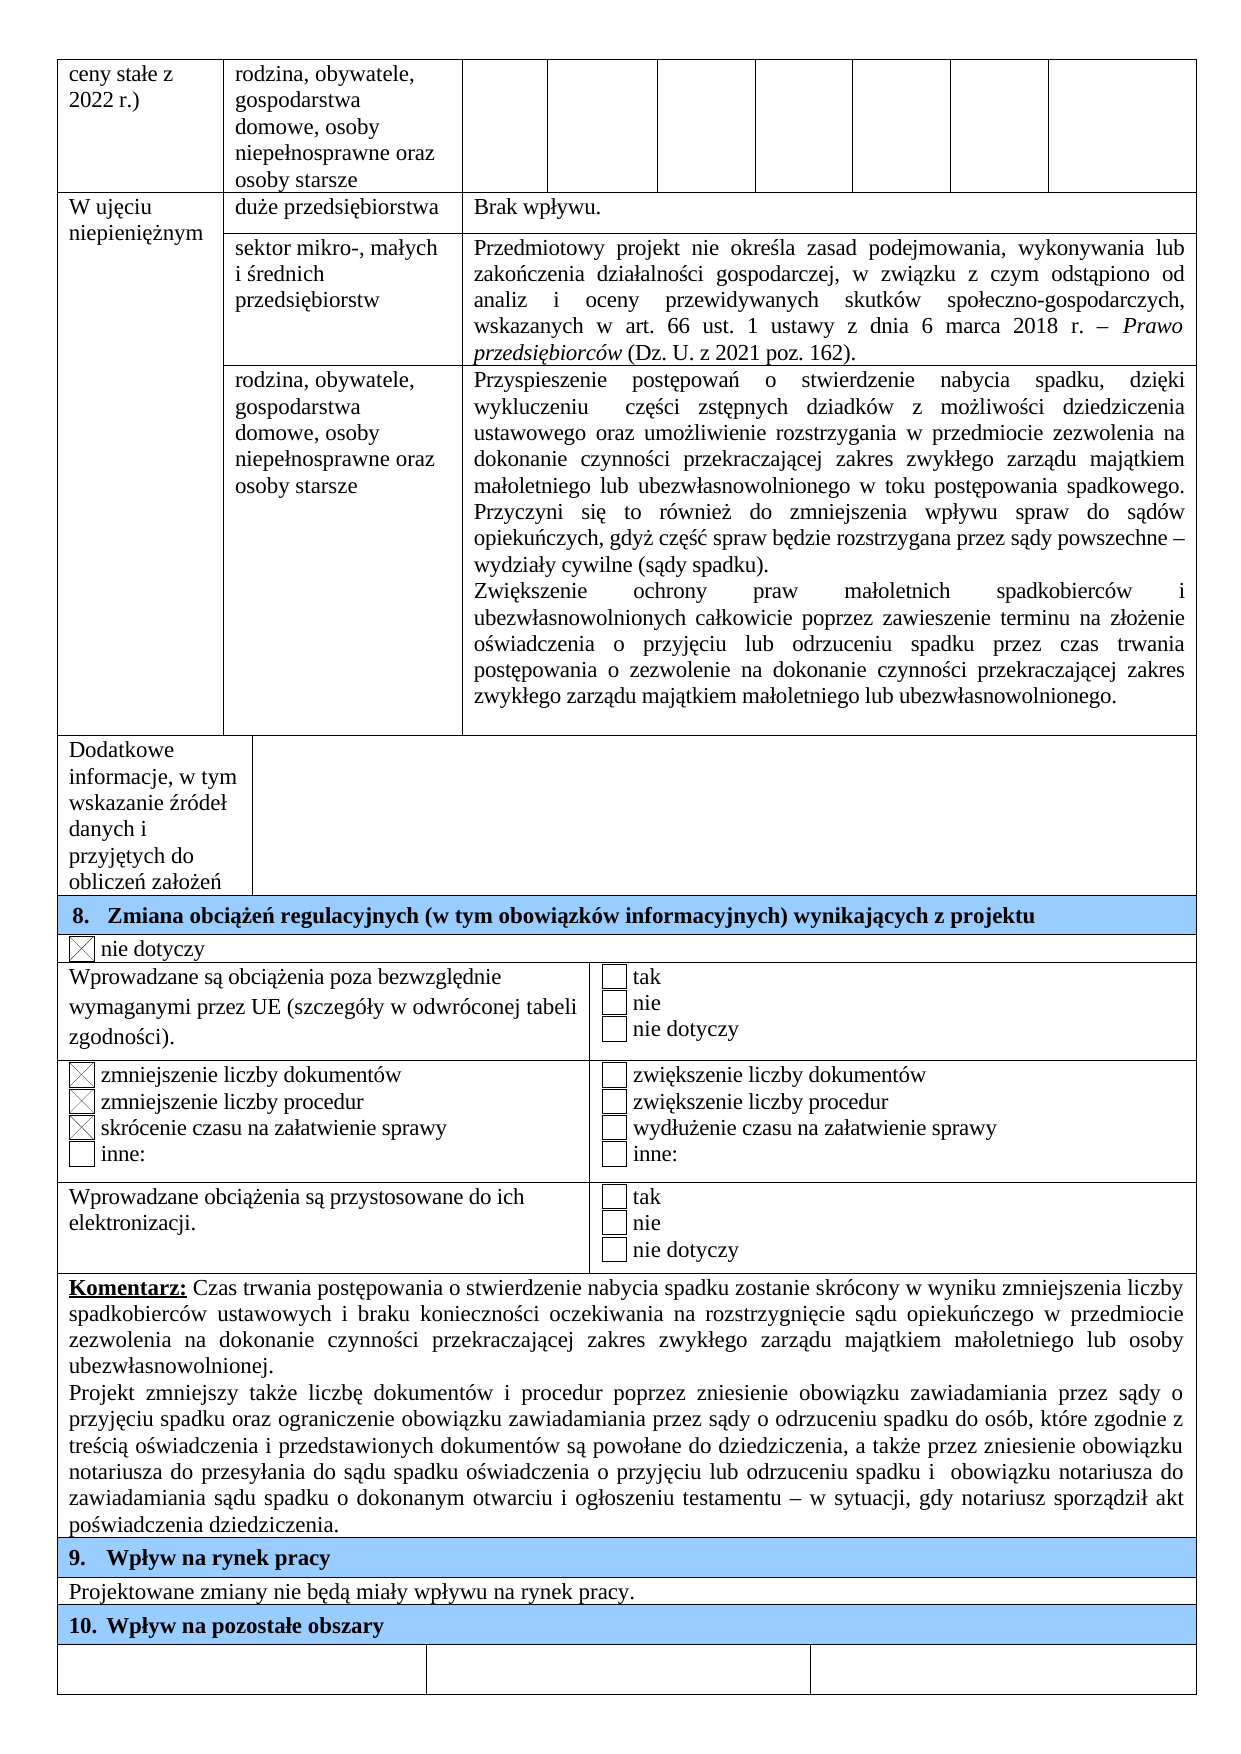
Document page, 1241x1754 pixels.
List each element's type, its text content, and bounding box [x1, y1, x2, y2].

table_cell Przedmiotowy projekt nie określa zasad podejmowania, wykonywania lub zakończenia działalności gospodarczej, w związku z czym odstąpiono od analiz i oceny przewidywanych skutków społeczno-gospodarczych, wskazanych w art. 66 ust. 1 ustawy z dnia 6 marca 2018 r. – Prawo przedsiębiorców (Dz. U. z 2021 poz. 162). [463, 234, 1196, 365]
table_cell Komentarz: Czas trwania postępowania o stwierdzenie nabycia spadku zostanie skrócony w wyniku zmniejszenia liczby spadkobierców ustawowych i braku konieczności oczekiwania na rozstrzygnięcie sądu opiekuńczego w przedmiocie zezwolenia na dokonanie czynności przekraczającej zakres zwykłego zarządu majątkiem małoletniego lub osoby ubezwłasnowolnionej. Projekt zmniejszy także liczbę dokumentów i procedur poprzez zniesienie obowiązku zawiadamiania przez sądy o przyjęciu spadku oraz ograniczenie obowiązku zawiadamiania przez sądy o odrzuceniu spadku do osób, które zgodnie z treścią oświadczenia i przedstawionych dokumentów są powołane do dziedziczenia, a także przez zniesienie obowiązku notariusza do przesyłania do sądu spadku oświadczenia o przyjęciu lub odrzuceniu spadku i obowiązku notariusza do zawiadamiania sądu spadku o dokonanym otwarciu i ogłoszeniu testamentu – w sytuacji, gdy notariusz sporządził akt poświadczenia dziedziczenia. [58, 1274, 1196, 1537]
table_cell rodzina, obywatele, gospodarstwa domowe, osoby niepełnosprawne oraz osoby starsze [224, 60, 462, 192]
table_cell Zmiana obciążeń regulacyjnych (w tym obowiązków informacyjnych) wynikających z projektu [58, 896, 1196, 934]
table_cell Brak wpływu. [463, 193, 1196, 232]
table_cell W ujęciu niepieniężnym [58, 193, 223, 735]
table_cell Przyspieszenie postępowań o stwierdzenie nabycia spadku, dzięki wykluczeniu części zstępnych dziadków z możliwości dziedziczenia ustawowego oraz umożliwienie rozstrzygania w przedmiocie zezwolenia na dokonanie czynności przekraczającej zakres zwykłego zarządu majątkiem małoletniego lub ubezwłasnowolnionego w toku postępowania spadkowego. Przyczyni się to również do zmniejszenia wpływu spraw do sądów opiekuńczych, gdyż część spraw będzie rozstrzygana przez sądy powszechne – wydziały cywilne (sądy spadku). Zwiększenie ochrony praw małoletnich spadkobierców i ubezwłasnowolnionych całkowicie poprzez zawieszenie terminu na złożenie oświadczenia o przyjęciu lub odrzuceniu spadku przez czas trwania postępowania o zezwolenie na dokonanie czynności przekraczającej zakres zwykłego zarządu majątkiem małoletniego lub ubezwłasnowolnionego. [463, 366, 1196, 735]
table_cell zmniejszenie liczby dokumentów zmniejszenie liczby procedur skrócenie czasu na załatwienie sprawy inne: [58, 1061, 589, 1182]
table_cell zwiększenie liczby dokumentów zwiększenie liczby procedur wydłużenie czasu na załatwienie sprawy inne: [590, 1061, 1196, 1182]
table_cell tak nie nie dotyczy [590, 963, 1196, 1060]
table_cell Wpływ na rynek pracy [58, 1538, 1196, 1577]
table_cell tak nie nie dotyczy [590, 1183, 1196, 1272]
table_cell rodzina, obywatele, gospodarstwa domowe, osoby niepełnosprawne oraz osoby starsze [224, 366, 462, 735]
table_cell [811, 1645, 1196, 1694]
table_cell Wprowadzane obciążenia są przystosowane do ich elektronizacji. [58, 1183, 589, 1272]
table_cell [427, 1645, 810, 1694]
table_cell duże przedsiębiorstwa [224, 193, 462, 232]
table_cell Wpływ na pozostałe obszary [58, 1605, 1196, 1644]
table_cell Projektowane zmiany nie będą miały wpływu na rynek pracy. [58, 1578, 1196, 1604]
table_cell Wprowadzane są obciążenia poza bezwzględnie wymaganymi przez UE (szczegóły w odwróconej tabeli zgodności). [58, 963, 589, 1060]
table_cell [224, 234, 462, 365]
table_cell nie dotyczy [58, 935, 1196, 962]
table_cell Dodatkowe informacje, w tym wskazanie źródeł danych i przyjętych do obliczeń założeń [58, 736, 252, 894]
table_cell [253, 736, 1196, 894]
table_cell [58, 1645, 426, 1694]
